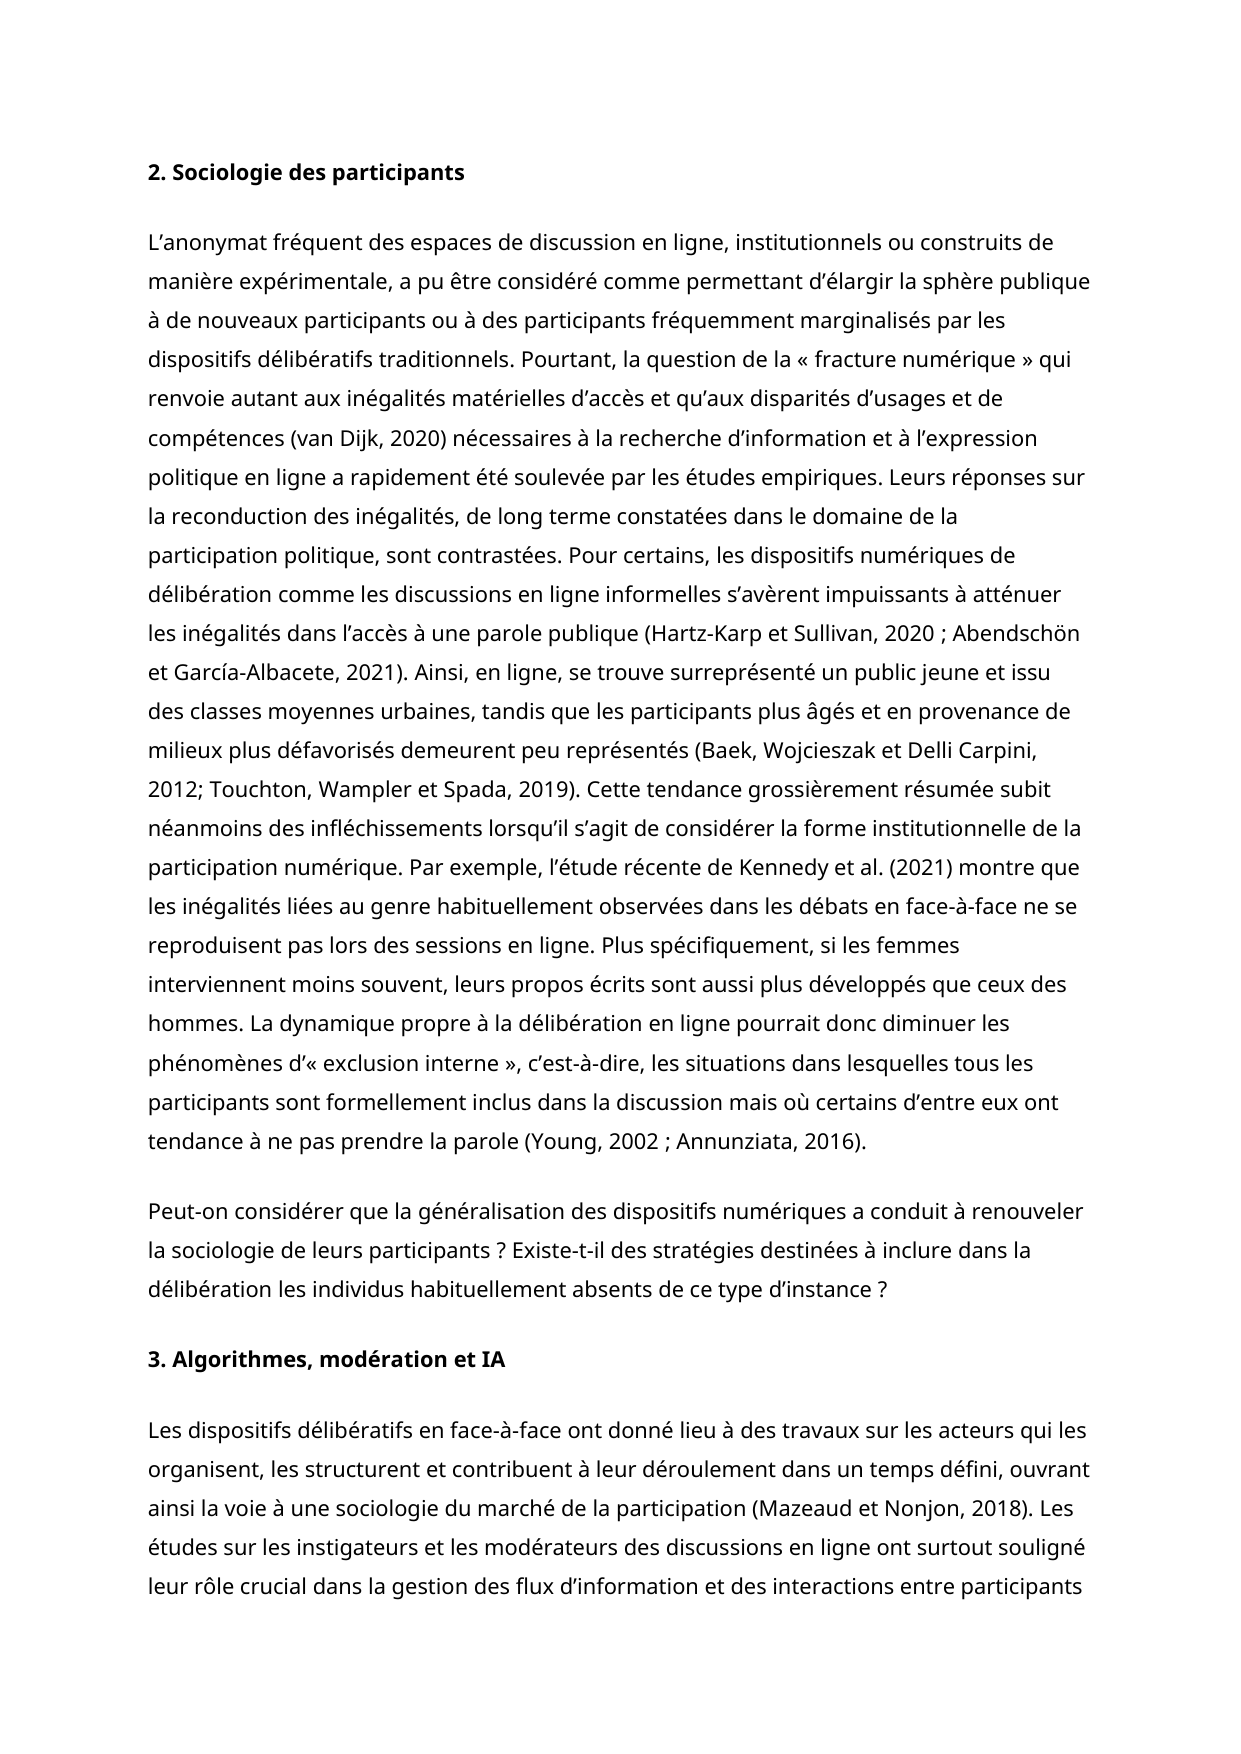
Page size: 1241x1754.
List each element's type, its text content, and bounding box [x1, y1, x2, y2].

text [148, 1405, 1093, 1601]
text 3. Algorithmes, modération et IA [148, 1335, 1093, 1374]
text Peut-on considérer que la généralisation des dispositifs numériques a conduit à renouveler la sociologie de leurs participants ? Existe-t-il des stratégies destinées à inclure dans la délibération les individus habituellement absents de ce type d’instance ? [148, 1187, 1093, 1304]
text L’anonymat fréquent des espaces de discussion en ligne, institutionnels ou construits de manière expérimentale, a pu être considéré comme permettant d’élargir la sphère publique à de nouveaux participants ou à des participants fréquemment marginalisés par les dispositifs délibératifs traditionnels. Pourtant, la question de la « fracture numérique » qui renvoie autant aux inégalités matérielles d’accès et qu’aux disparités d’usages et de compétences (van Dijk, 2020) nécessaires à la recherche d’information et à l’expression politique en ligne a rapidement été soulevée par les études empiriques. Leurs réponses sur la reconduction des inégalités, de long terme constatées dans le domaine de la participation politique, sont contrastées. Pour certains, les dispositifs numériques de délibération comme les discussions en ligne informelles s’avèrent impuissants à atténuer les inégalités dans l’accès à une parole publique (Hartz-Karp et Sullivan, 2020 ; Abendschön et García-Albacete, 2021). Ainsi, en ligne, se trouve surreprésenté un public jeune et issu des classes moyennes urbaines, tandis que les participants plus âgés et en provenance de milieux plus défavorisés demeurent peu représentés (Baek, Wojcieszak et Delli Carpini, 2012; Touchton, Wampler et Spada, 2019). Cette tendance grossièrement résumée subit néanmoins des infléchissements lorsqu’il s’agit de considérer la forme institutionnelle de la participation numérique. Par exemple, l’étude récente de Kennedy et al. (2021) montre que les inégalités liées au genre habituellement observées dans les débats en face-à-face ne se reproduisent pas lors des sessions en ligne. Plus spécifiquement, si les femmes interviennent moins souvent, leurs propos écrits sont aussi plus développés que ceux des hommes. La dynamique propre à la délibération en ligne pourrait donc diminuer les phénomènes d’« exclusion interne », c’est-à-dire, les situations dans lesquelles tous les participants sont formellement inclus dans la discussion mais où certains d’entre eux ont tendance à ne pas prendre la parole (Young, 2002 ; Annunziata, 2016). [148, 218, 1093, 1155]
text 2. Sociologie des participants [148, 148, 1093, 187]
